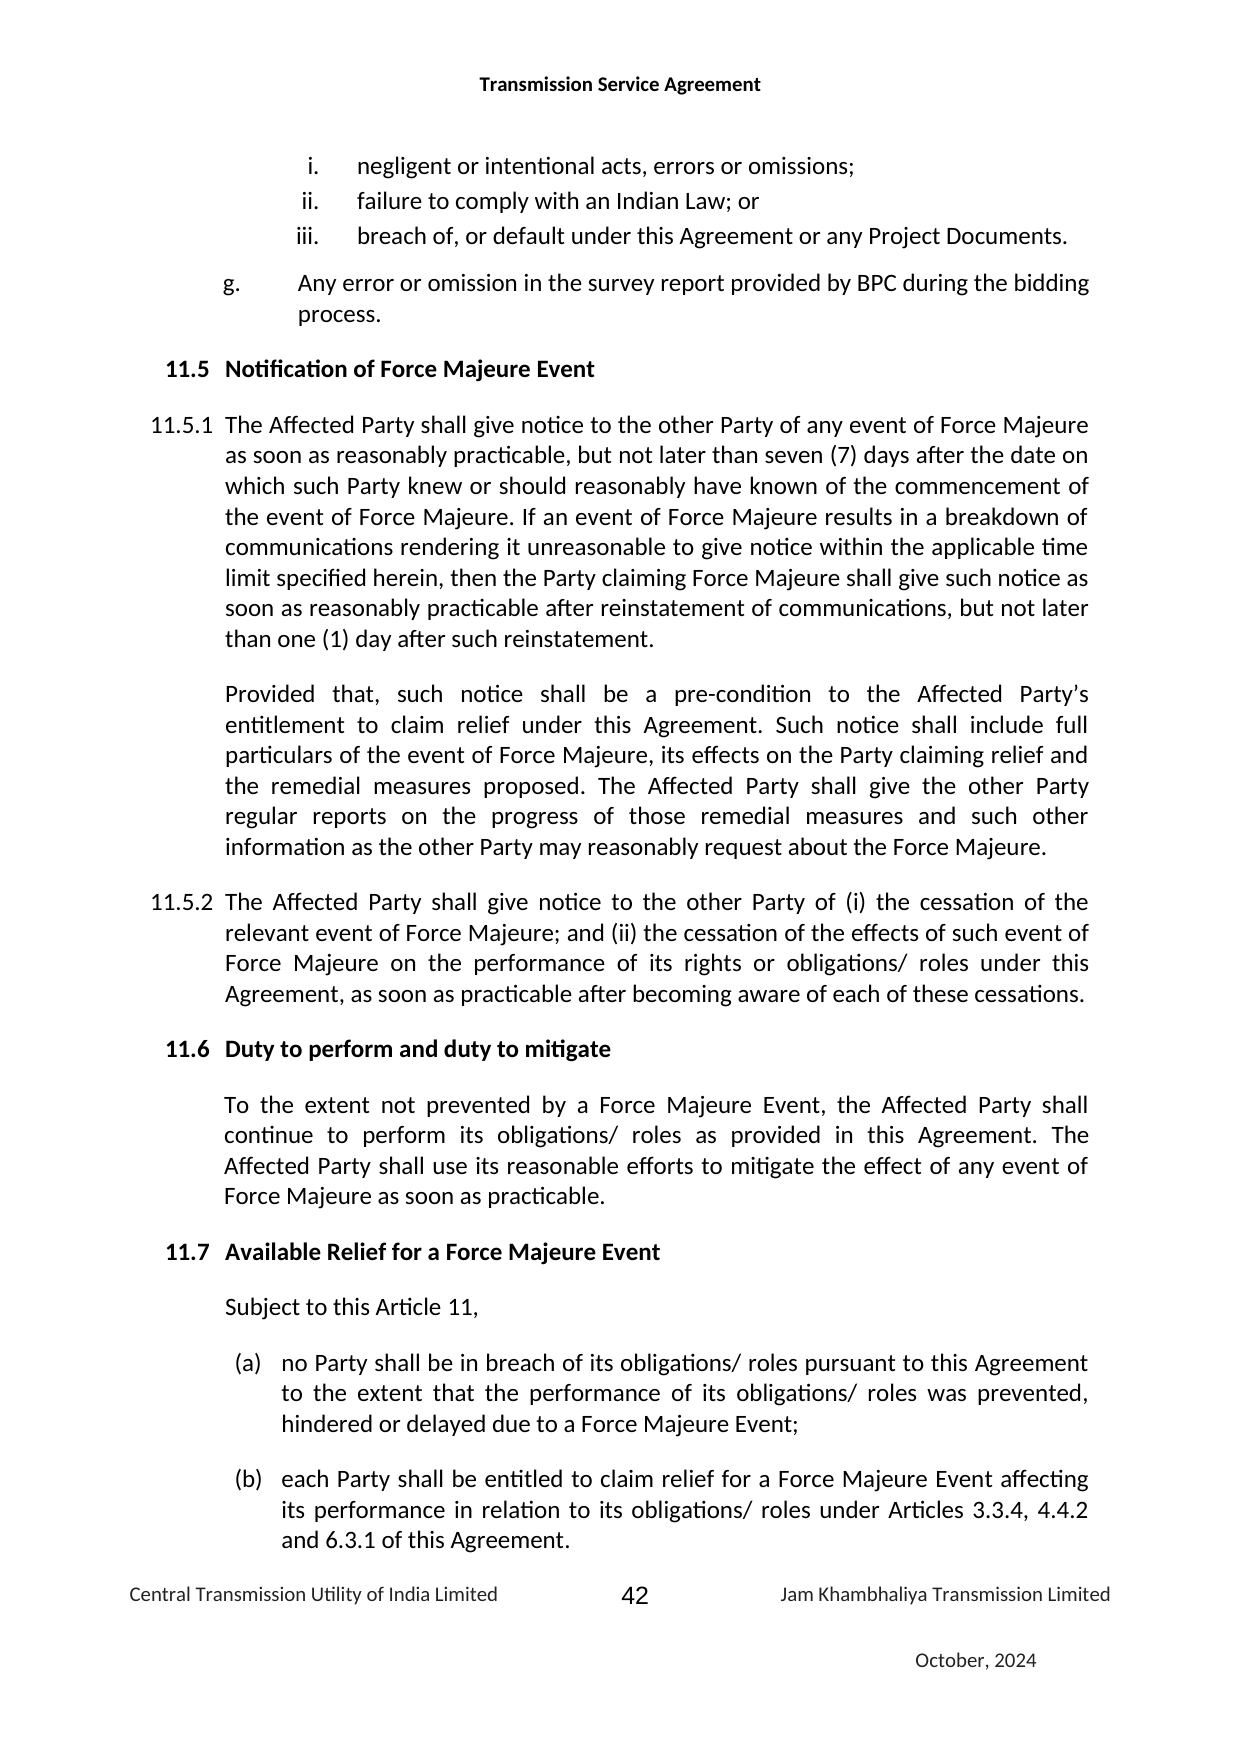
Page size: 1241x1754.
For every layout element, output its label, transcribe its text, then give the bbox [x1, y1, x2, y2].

text To the extent not prevented by a Force Majeure Event, the Affected Party shall continue to perform its obligations/ roles as provided in this Agreement. The Affected Party shall use its reasonable efforts to mitigate the effect of any event of Force Majeure as soon as practicable. [224, 1089, 1090, 1211]
subtitle Provided that, such notice shall be a pre-condition to the Affected Party’s entitlement to claim relief under this Agreement. Such notice shall include full particulars of the event of Force Majeure, its effects on the Party claiming relief and the remedial measures proposed. The Affected Party shall give the other Party regular reports on the progress of those remedial measures and such other information as the other Party may reasonably request about the Force Majeure. [225, 678, 1090, 861]
subtitle Duty to perform and duty to mitigate [165, 1033, 1090, 1064]
list negligent or intentional acts, errors or omissions; [319, 150, 1090, 181]
subtitle Subject to this Article 11, [225, 1292, 1090, 1322]
subtitle no Party shall be in breach of its obligations/ roles pursuant to this Agreement to the extent that the performance of its obligations/ roles was prevented, hindered or delayed due to a Force Majeure Event; [234, 1347, 1090, 1439]
subtitle Available Relief for a Force Majeure Event [165, 1236, 1090, 1267]
subtitle The Affected Party shall give notice to the other Party of (i) the cessation of the relevant event of Force Majeure; and (ii) the cessation of the effects of such event of Force Majeure on the performance of its rights or obligations/ roles under this Agreement, as soon as practicable after becoming aware of each of these cessations. [150, 886, 1090, 1008]
subtitle Notification of Force Majeure Event [165, 353, 1090, 384]
list Any error or omission in the survey report provided by BPC during the bidding process. [223, 267, 1090, 328]
list failure to comply with an Indian Law; or [319, 185, 1090, 216]
subtitle The Affected Party shall give notice to the other Party of any event of Force Majeure as soon as reasonably practicable, but not later than seven (7) days after the date on which such Party knew or should reasonably have known of the commencement of the event of Force Majeure. If an event of Force Majeure results in a breakdown of communications rendering it unreasonable to give notice within the applicable time limit specified herein, then the Party claiming Force Majeure shall give such notice as soon as reasonably practicable after reinstatement of communications, but not later than one (1) day after such reinstatement. [150, 409, 1090, 653]
subtitle each Party shall be entitled to claim relief for a Force Majeure Event affecting its performance in relation to its obligations/ roles under Articles 3.3.4, 4.4.2 and 6.3.1 of this Agreement. [234, 1464, 1090, 1555]
list breach of, or default under this Agreement or any Project Documents. [319, 220, 1090, 251]
